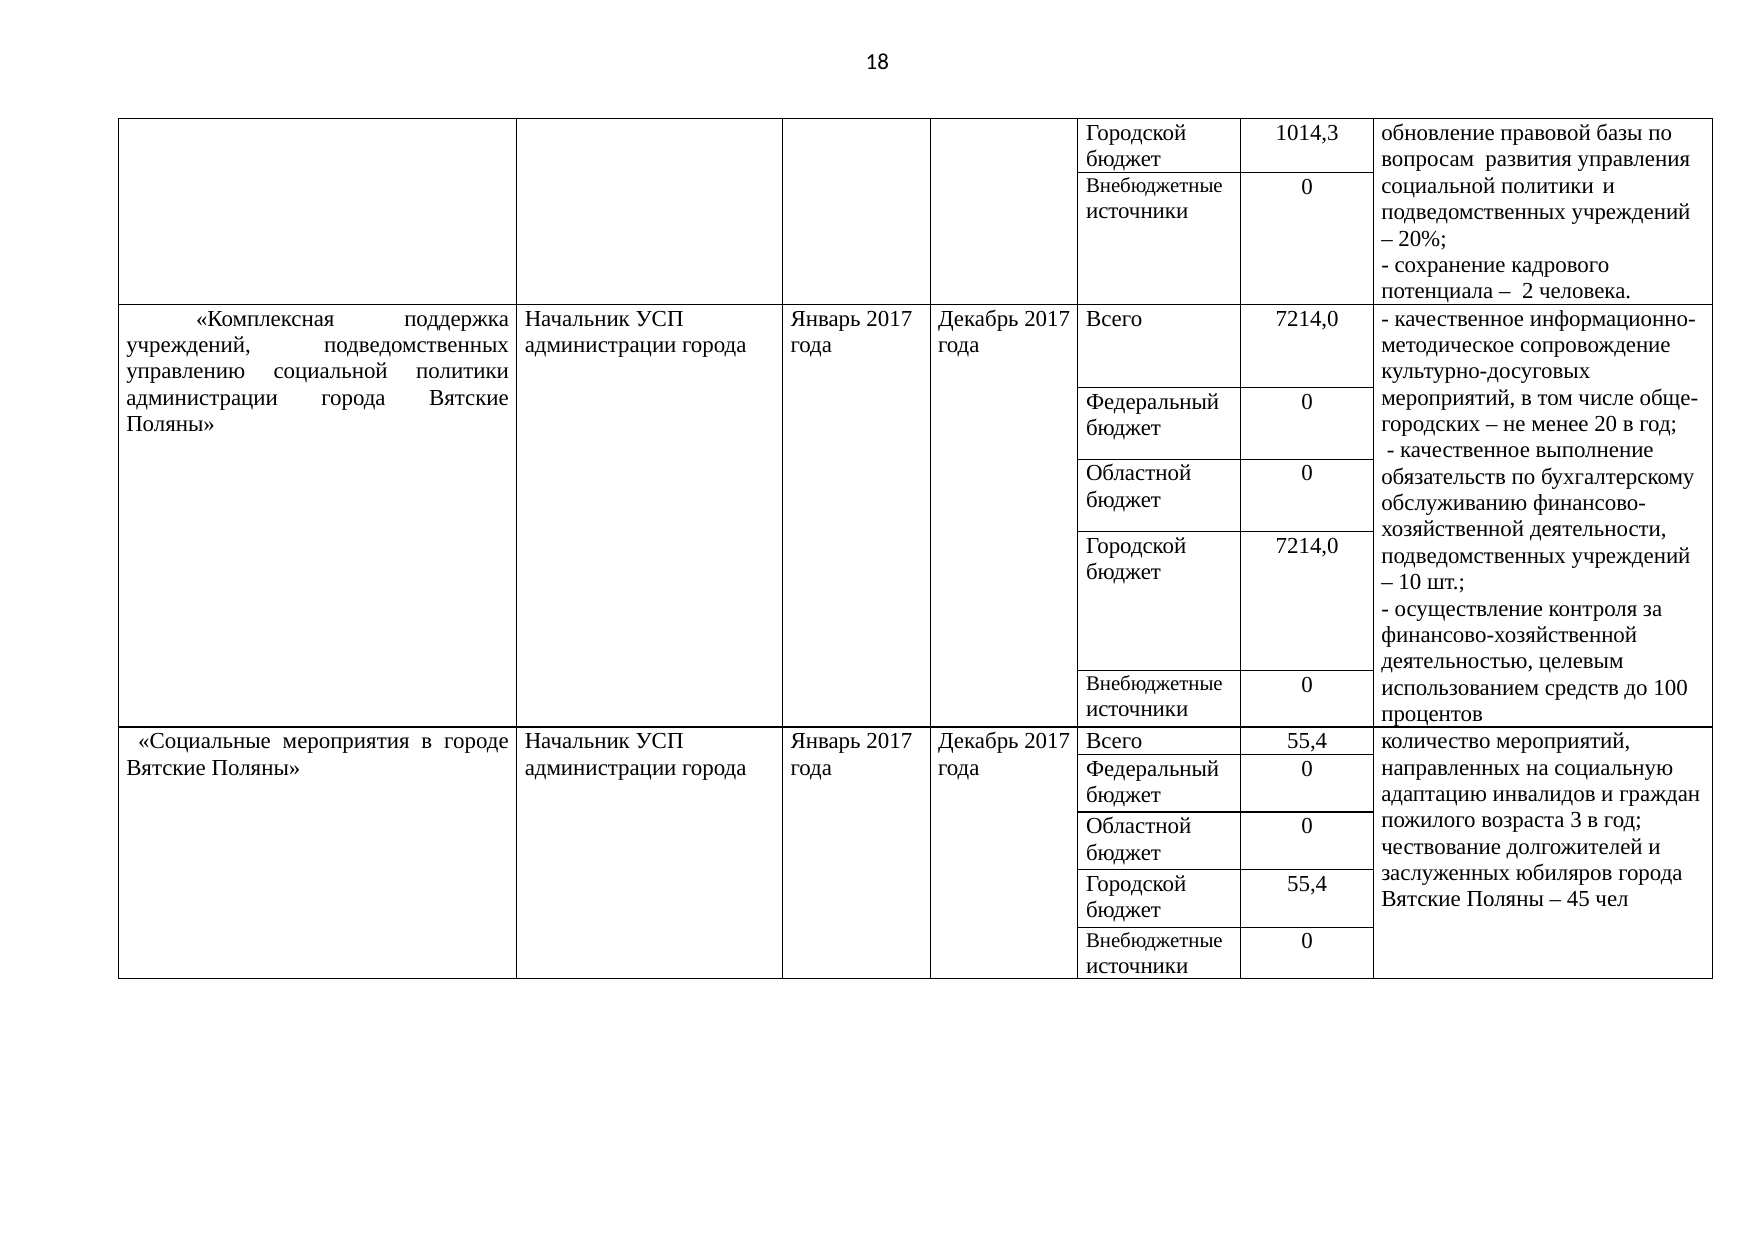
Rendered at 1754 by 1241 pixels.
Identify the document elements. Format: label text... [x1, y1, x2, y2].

table_cell 0 [1241, 173, 1373, 304]
table_cell Областной бюджет [1078, 460, 1240, 531]
table_cell Декабрь 2017 года [931, 305, 1077, 726]
table_cell Январь 2017 года [783, 305, 930, 726]
table_cell 55,4 [1241, 728, 1373, 754]
table_cell Всего [1078, 305, 1240, 387]
table_cell количество мероприятий, направленных на социальную адаптацию инвалидов и граждан пожилого возраста 3 в год; чествование долгожителей и заслуженных юбиляров города Вятские Поляны – 45 чел [1374, 728, 1712, 978]
table_cell Внебюджетные источники [1078, 671, 1240, 726]
table_cell Городской бюджет [1078, 119, 1240, 172]
table_cell 0 [1241, 928, 1373, 978]
table_cell Декабрь 2017 года [931, 728, 1077, 978]
table_cell Областной бюджет [1078, 813, 1240, 869]
table_cell 0 [1241, 460, 1373, 531]
table_cell 0 [1241, 671, 1373, 726]
table_cell Федеральный бюджет [1078, 755, 1240, 811]
table_cell 55,4 [1241, 870, 1373, 927]
table_cell 7214,0 [1241, 532, 1373, 670]
table_cell Всего [1078, 728, 1240, 754]
table_cell - качественное информационно-методическое сопровождение культурно-досуговых мероприятий, в том числе обще-городских – не менее 20 в год; - качественное выполнение обязательств по бухгалтерскому обслуживанию финансово-хозяйственной деятельности, подведомственных учреждений – 10 шт.; - осуществление контроля за финансово-хозяйственной деятельностью, целевым использованием средств до 100 процентов [1374, 305, 1712, 726]
table_cell Начальник УСП администрации города [517, 728, 782, 978]
table_cell «Социальные мероприятия в городе Вятские Поляны» [119, 728, 516, 978]
table_cell «Комплексная поддержка учреждений, подведомственных управлению социальной политики администрации города Вятские Поляны» [119, 305, 516, 726]
table_cell Январь 2017 года [783, 728, 930, 978]
table_cell Внебюджетные источники [1078, 173, 1240, 304]
table_cell Городской бюджет [1078, 532, 1240, 670]
table_cell 0 [1241, 813, 1373, 869]
table_cell Городской бюджет [1078, 870, 1240, 927]
table_cell Начальник УСП администрации города [517, 305, 782, 726]
table_cell Федеральный бюджет [1078, 388, 1240, 458]
table_cell 0 [1241, 388, 1373, 458]
table_cell 0 [1241, 755, 1373, 811]
table_cell 7214,0 [1241, 305, 1373, 387]
table_cell Внебюджетные источники [1078, 928, 1240, 978]
table_cell 1014,3 [1241, 119, 1373, 172]
